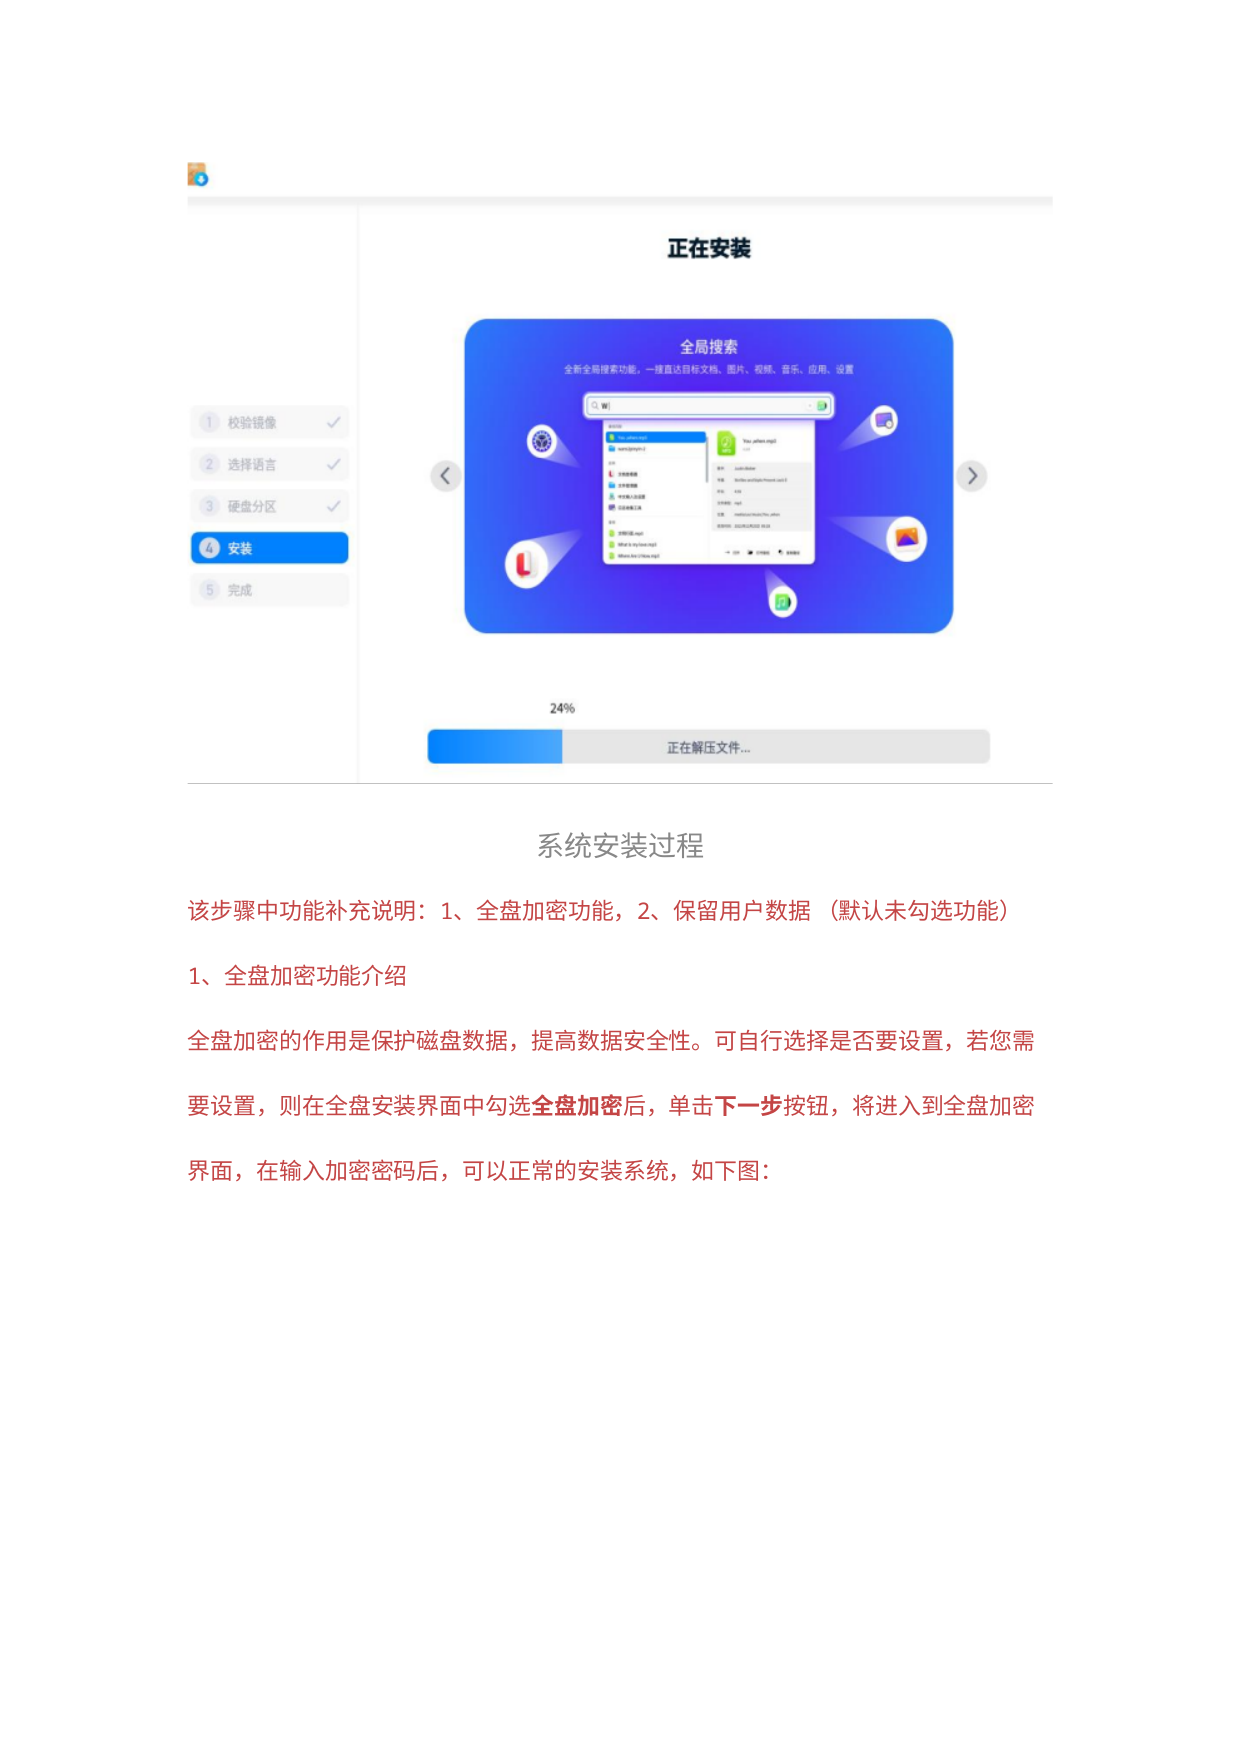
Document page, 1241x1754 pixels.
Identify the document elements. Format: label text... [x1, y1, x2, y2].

text 系统安装过程 [187, 812, 1053, 877]
text 全盘加密的作用是保护磁盘数据，提高数据安全性。可自行选择是否要设置，若您需要设置，则在全盘安装界面中勾选全盘加密后，单击下一步按钮，将进入到全盘加密界面，在输入加密密码后，可以正常的安装系统，如下图： [187, 1007, 1053, 1202]
text 该步骤中功能补充说明：1、全盘加密功能，2、保留用户数据 （默认未勾选功能） [187, 877, 1053, 942]
picture [187, 162, 1053, 785]
text 1、全盘加密功能介绍 [187, 942, 1053, 1007]
